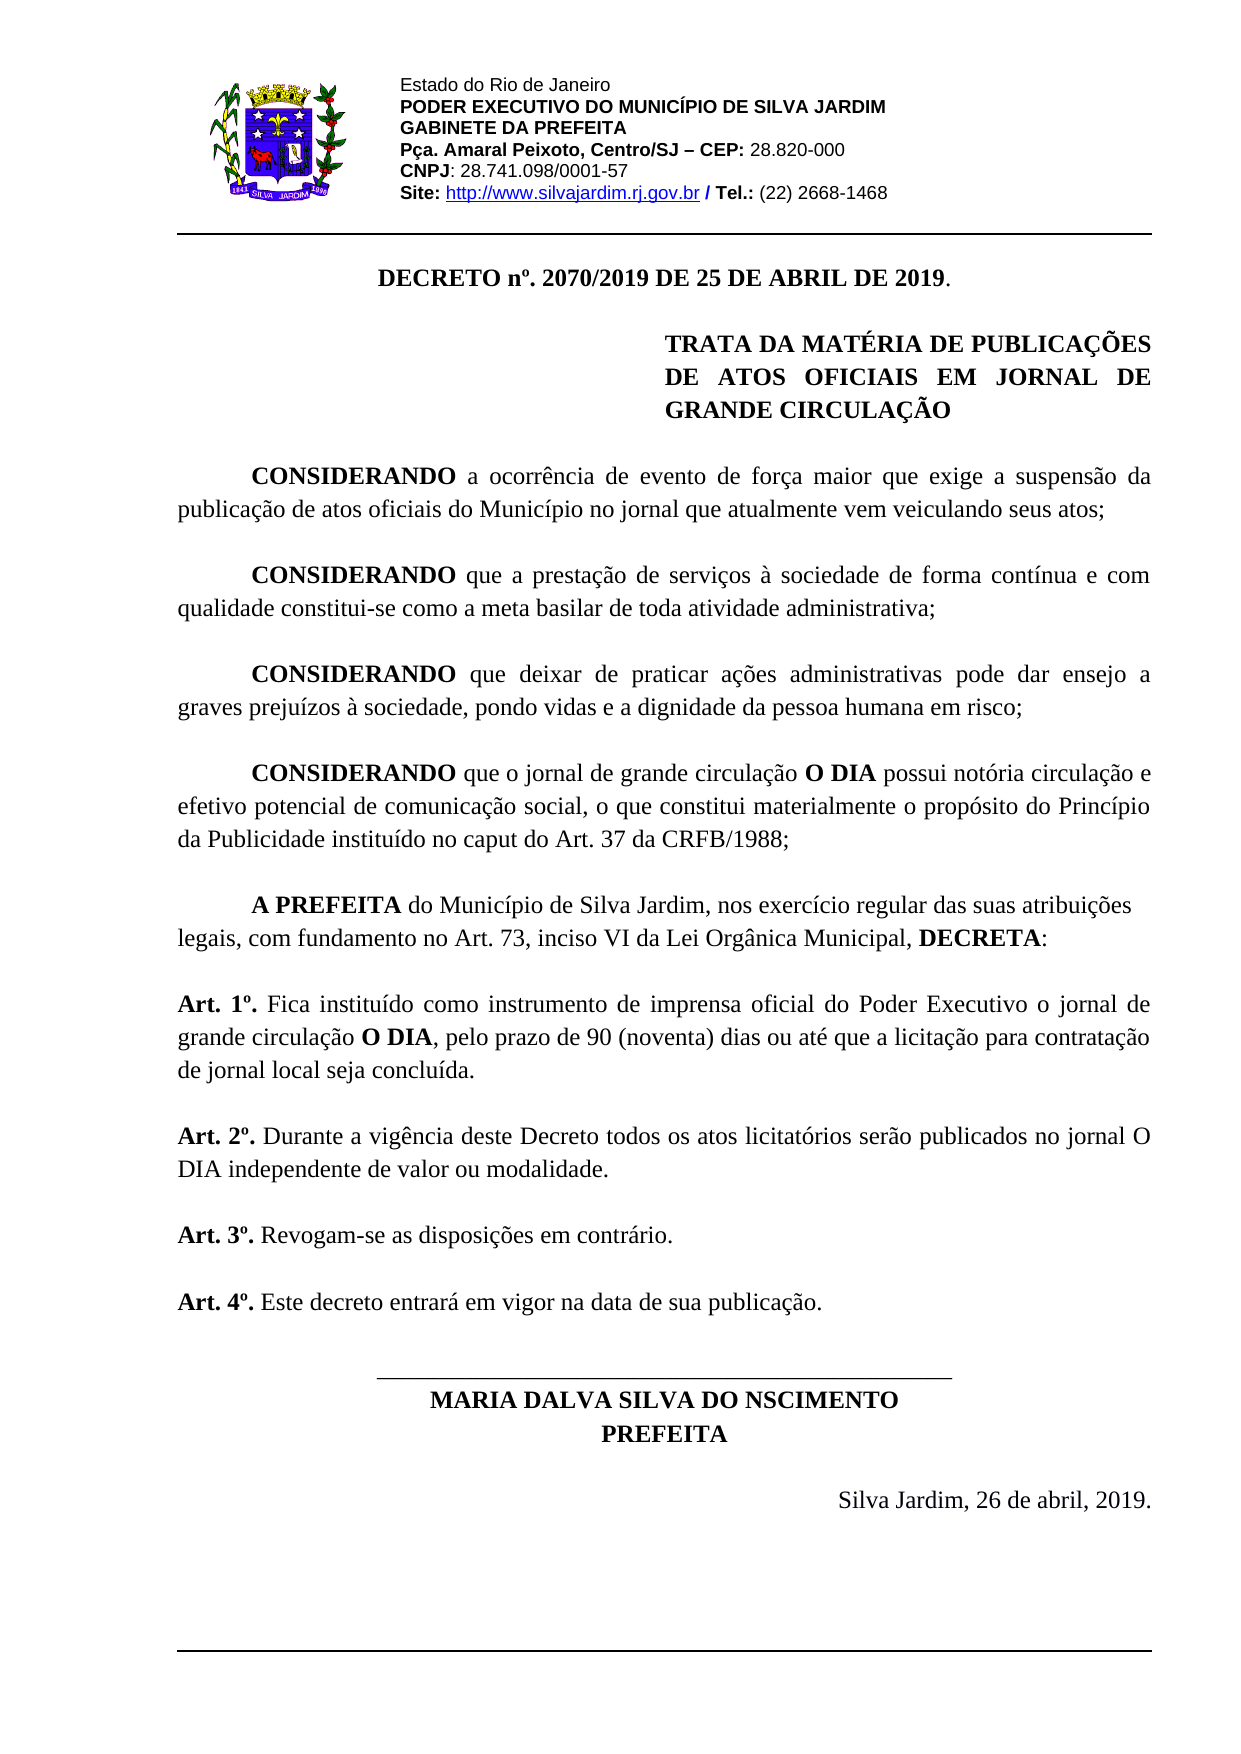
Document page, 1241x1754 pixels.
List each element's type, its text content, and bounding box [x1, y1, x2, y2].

text PREFEITA [177, 1419, 1152, 1447]
text CONSIDERANDO que a prestação de serviços à sociedade de forma contínua e com qualidade constitui-se como a meta basilar de toda atividade administrativa; [177, 560, 1152, 622]
text Art. 1º. Fica instituído como instrumento de imprensa oficial do Poder Executivo o jornal de grande circulação O DIA, pelo prazo de 90 (noventa) dias ou até que a licitação para contratação de jornal local seja concluída. [177, 989, 1152, 1084]
text CONSIDERANDO a ocorrência de evento de força maior que exige a suspensão da publicação de atos oficiais do Município no jornal que atualmente vem veiculando seus atos; [177, 461, 1152, 523]
text Art. 4º. Este decreto entrará em vigor na data de sua publicação. [177, 1287, 1152, 1315]
text Silva Jardim, 26 de abril, 2019. [177, 1485, 1152, 1513]
text ______________________________________________ [177, 1353, 1152, 1381]
text A PREFEITA do Município de Silva Jardim, nos exercício regular das suas atribuições legais, com fundamento no Art. 73, inciso VI da Lei Orgânica Municipal, DECRETA: [177, 890, 1152, 952]
text DECRETO nº. 2070/2019 DE 25 DE ABRIL DE 2019. [177, 263, 1152, 292]
text CONSIDERANDO que o jornal de grande circulação O DIA possui notória circulação e efetivo potencial de comunicação social, o que constitui materialmente o propósito do Princípio da Publicidade instituído no caput do Art. 37 da CRFB/1988; [177, 758, 1152, 853]
text TRATA DA MATÉRIA DE PUBLICAÇÕES DE ATOS OFICIAIS EM JORNAL DE GRANDE CIRCULAÇÃO [664, 329, 1152, 424]
text CONSIDERANDO que deixar de praticar ações administrativas pode dar ensejo a graves prejuízos à sociedade, pondo vidas e a dignidade da pessoa humana em risco; [177, 659, 1152, 721]
text Art. 3º. Revogam-se as disposições em contrário. [177, 1221, 1152, 1249]
text MARIA DALVA SILVA DO NSCIMENTO [177, 1386, 1152, 1414]
picture [206, 81, 348, 203]
text Art. 2º. Durante a vigência deste Decreto todos os atos licitatórios serão publicados no jornal O DIA independente de valor ou modalidade. [177, 1121, 1152, 1183]
